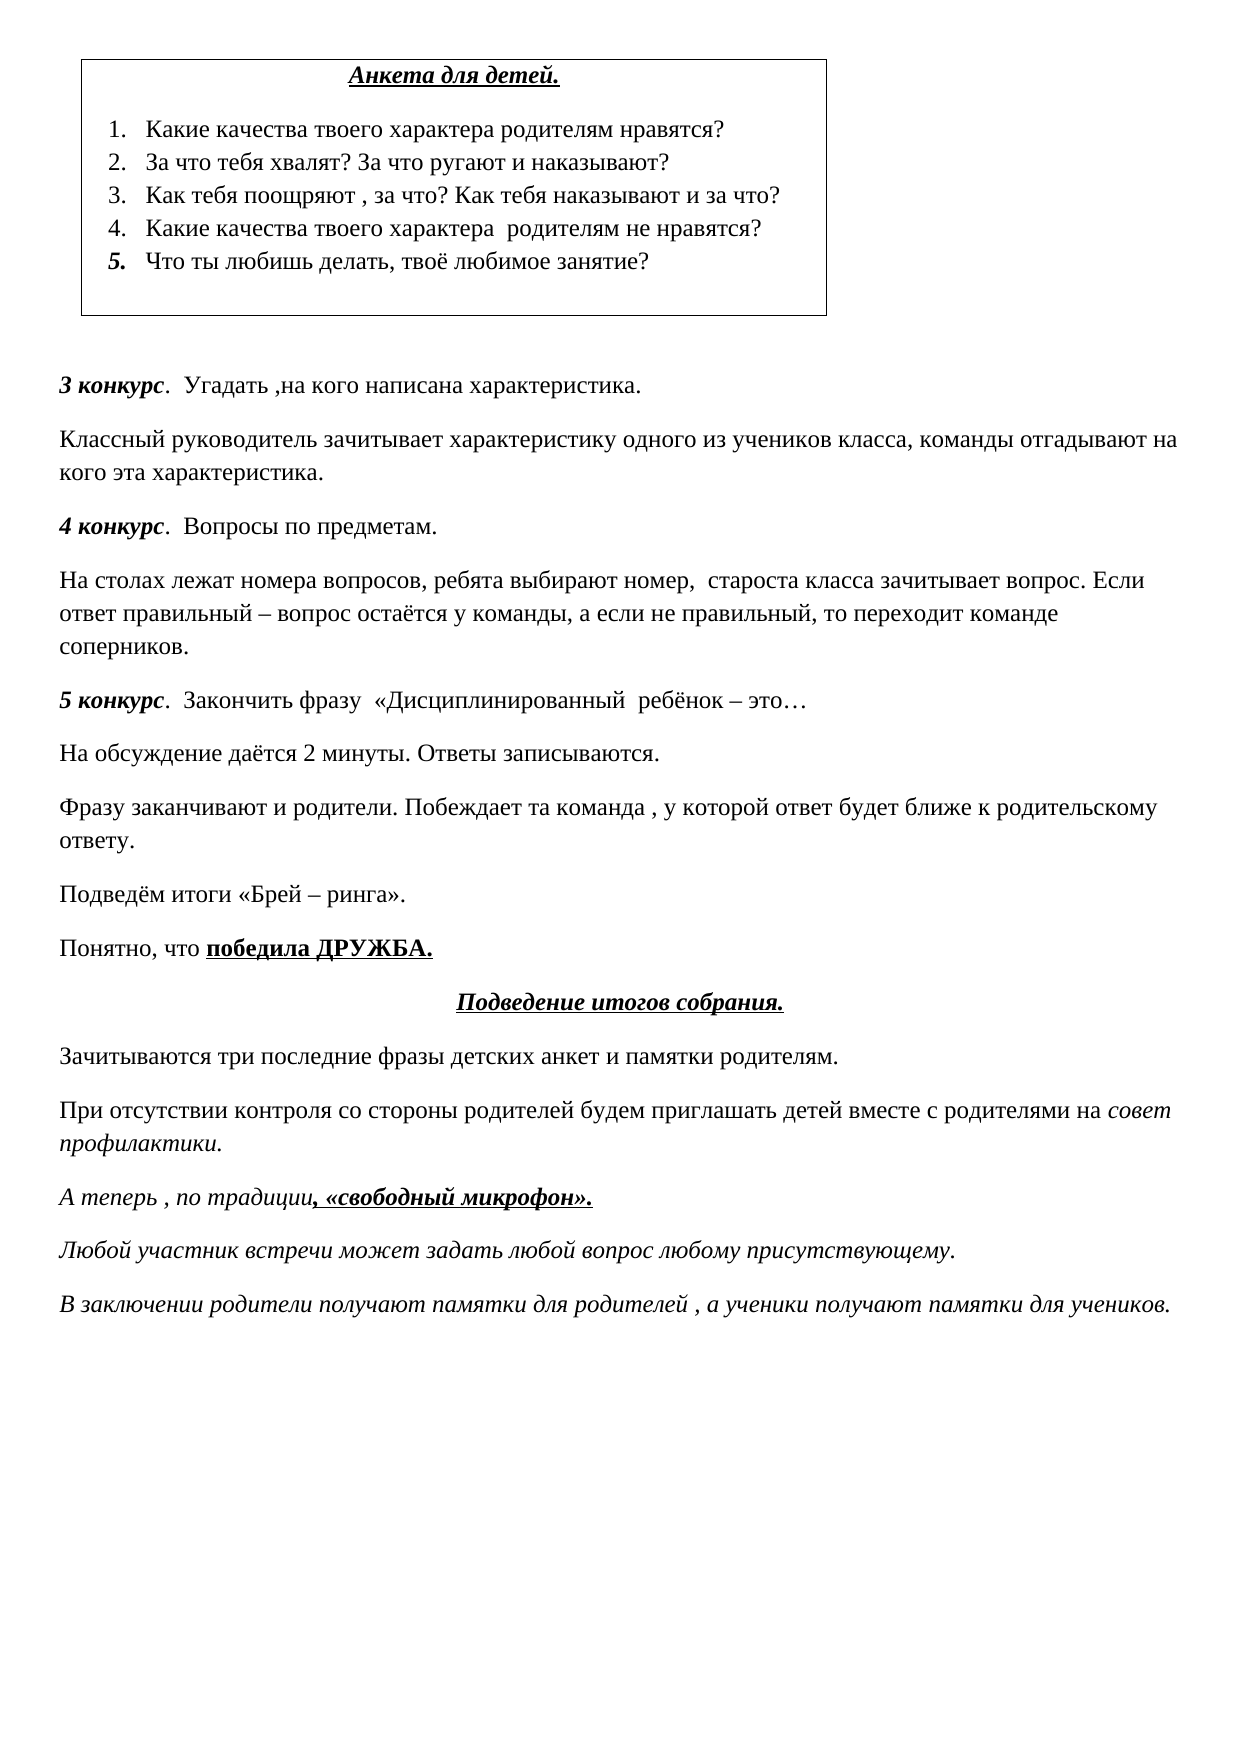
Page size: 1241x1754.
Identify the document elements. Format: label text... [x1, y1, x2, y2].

text На обсуждение даётся 2 минуты. Ответы записываются. [59, 738, 1181, 767]
text 5 конкурс. Закончить фразу «Дисциплинированный ребёнок – это… [59, 685, 1181, 713]
text Классный руководитель зачитывает характеристику одного из учеников класса, команды отгадывают на кого эта характеристика. [59, 424, 1181, 486]
text Зачитываются три последние фразы детских анкет и памятки родителям. [59, 1041, 1181, 1069]
text Фразу заканчивают и родители. Побеждает та команда , у которой ответ будет ближе к родительскому ответу. [59, 792, 1181, 854]
text Любой участник встречи может задать любой вопрос любому присутствующему. [59, 1235, 1181, 1264]
text 4 конкурс. Вопросы по предметам. [59, 511, 1181, 540]
text На столах лежат номера вопросов, ребята выбирают номер, староста класса зачитывает вопрос. Если ответ правильный – вопрос остаётся у команды, а если не правильный, то переходит команде соперников. [59, 565, 1181, 659]
text Подведение итогов собрания. [59, 987, 1181, 1016]
text Подведём итоги «Брей – ринга». [59, 879, 1181, 908]
text При отсутствии контроля со стороны родителей будем приглашать детей вместе с родителями на совет профилактики. [59, 1095, 1181, 1156]
text 3 конкурс. Угадать ,на кого написана характеристика. [59, 370, 1181, 399]
text А теперь , по традиции, «свободный микрофон». [59, 1182, 1181, 1210]
text Понятно, что победила ДРУЖБА. [59, 933, 1181, 962]
table_header Анкета для детей. Какие качества твоего характера родителям нравятся? За что тебя хвалят? За что ругают и наказывают? Как тебя поощряют , за что? Как тебя наказывают и за что? Какие качества твоего характера родителям не нравятся? Что ты любишь делать, твоё любимое занятие? [82, 60, 826, 315]
text В заключении родители получают памятки для родителей , а ученики получают памятки для учеников. [59, 1289, 1181, 1318]
